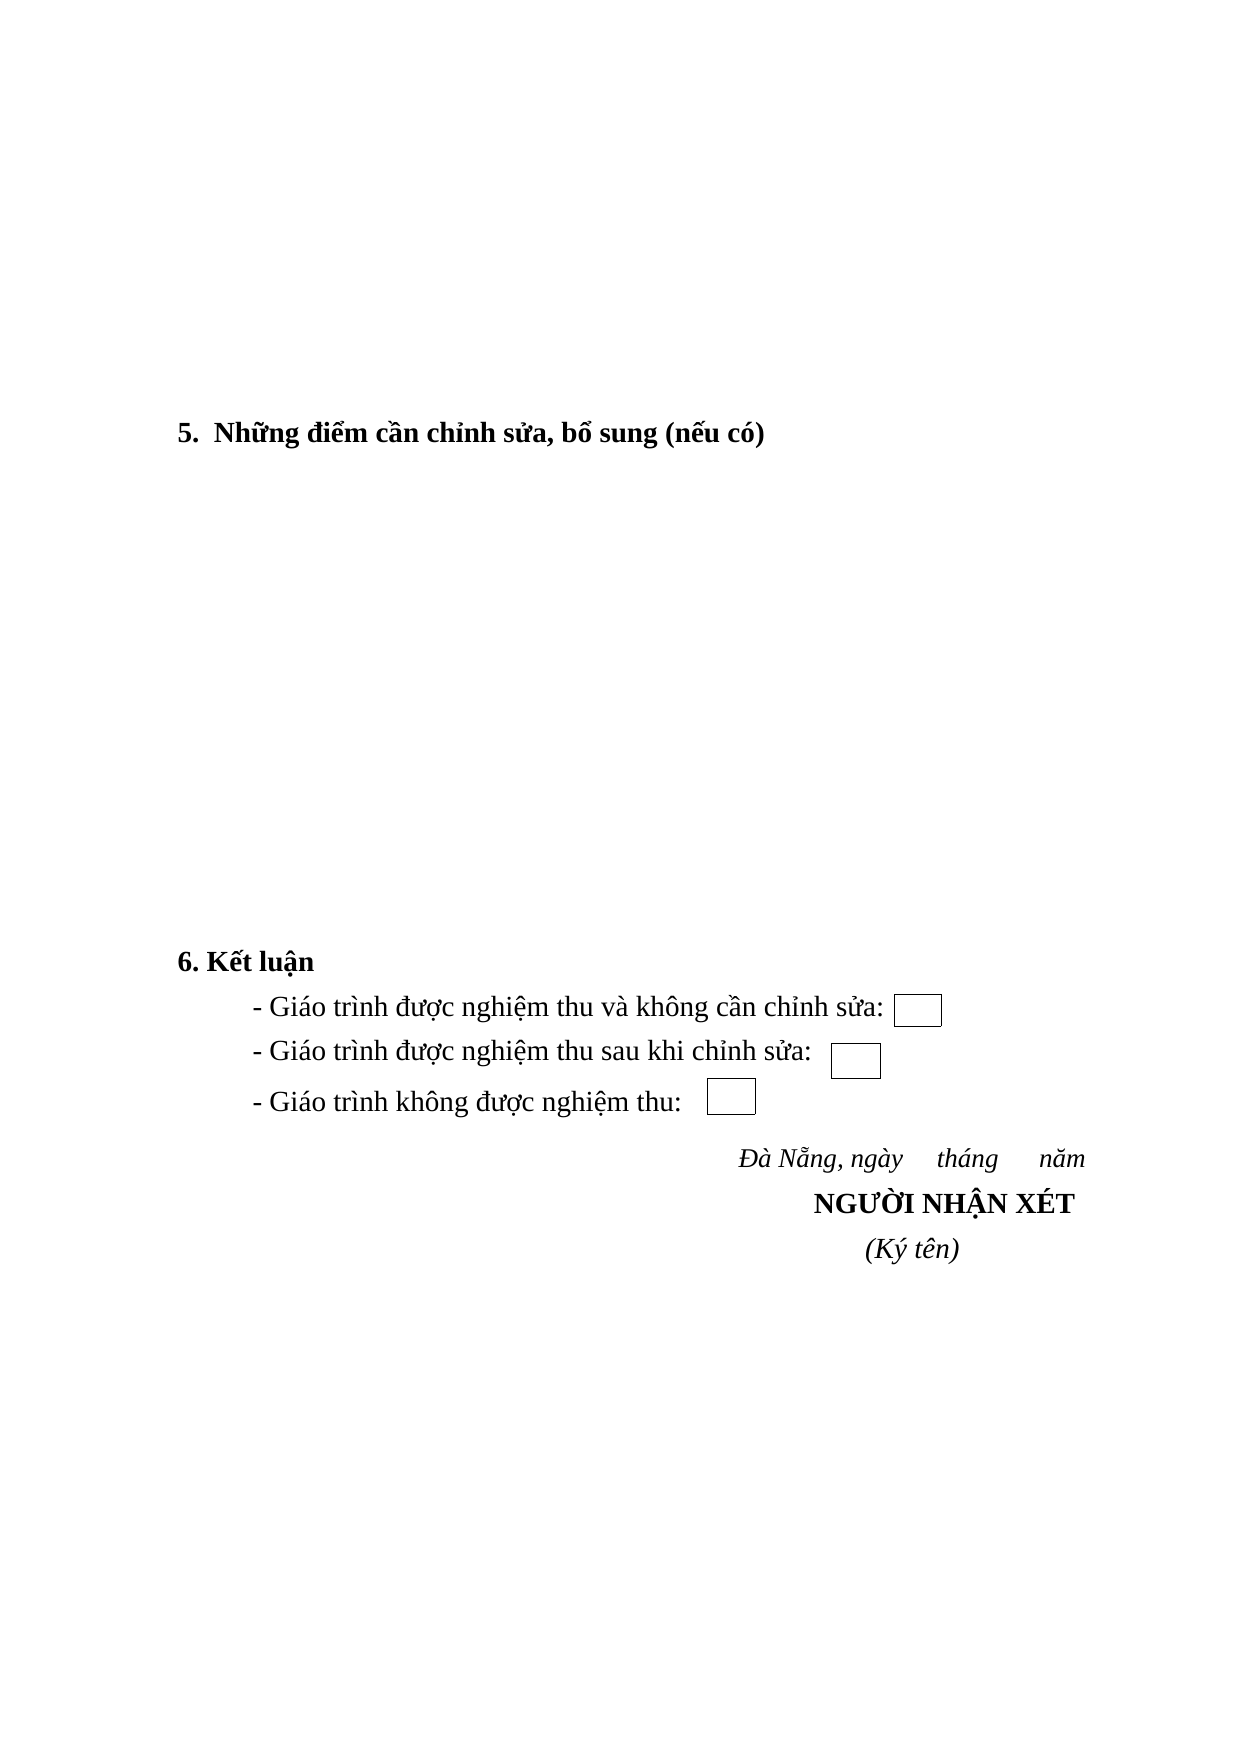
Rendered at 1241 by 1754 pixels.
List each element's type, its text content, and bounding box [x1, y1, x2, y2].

text 6. Kết luận [177, 944, 1122, 977]
text Đà Nẵng, ngày tháng năm [627, 1131, 1122, 1176]
text 5. Những điểm cần chỉnh sửa, bổ sung (nếu có) [177, 415, 1122, 448]
text - Giáo trình được nghiệm thu sau khi chỉnh sửa: [177, 1033, 1122, 1067]
text - Giáo trình không được nghiệm thu: [177, 1084, 1122, 1118]
text - Giáo trình được nghiệm thu và không cần chỉnh sửa: [177, 989, 1122, 1022]
text NGƯỜI NHẬN XÉT [777, 1176, 1122, 1222]
text (Ký tên) [702, 1222, 1122, 1268]
